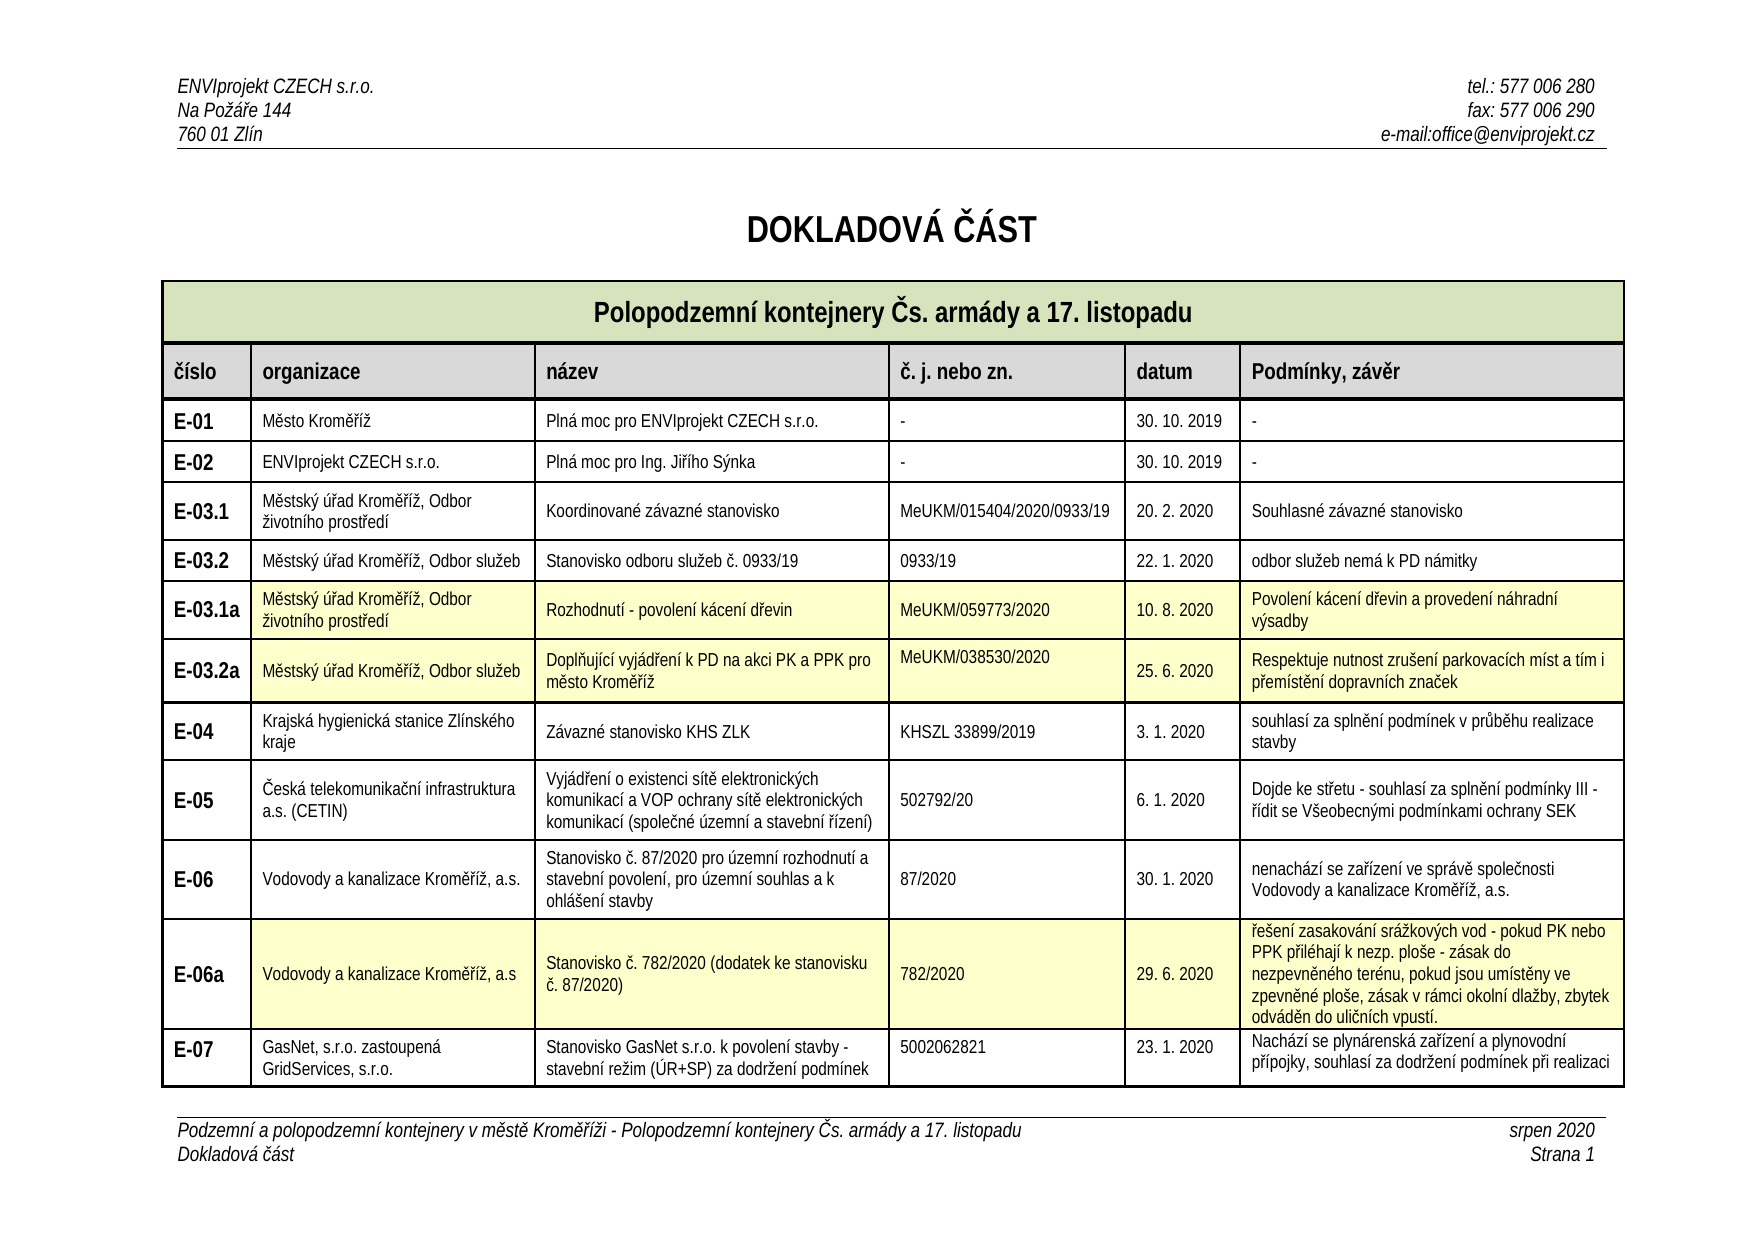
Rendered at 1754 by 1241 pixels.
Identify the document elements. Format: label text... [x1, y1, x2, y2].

table_cell E-04 [164, 704, 250, 759]
table_cell organizace [252, 345, 534, 397]
table_cell ENVIprojekt CZECH s.r.o. [252, 442, 534, 481]
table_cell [1241, 1030, 1623, 1085]
table_cell 5002062821 [890, 1030, 1124, 1085]
table_cell 30. 10. 2019 [1126, 401, 1239, 440]
table_cell KHSZL 33899/2019 [890, 704, 1124, 759]
table_header Polopodzemní kontejnery Čs. armády a 17. listopadu [164, 282, 1623, 341]
table_cell 3. 1. 2020 [1126, 704, 1239, 759]
table_cell 30. 10. 2019 [1126, 442, 1239, 481]
table_cell odbor služeb nemá k PD námitky [1241, 541, 1623, 580]
table_cell Rozhodnutí - povolení kácení dřevin [536, 582, 888, 637]
table_cell Stanovisko č. 87/2020 pro územní rozhodnutí a stavební povolení, pro územní souhlas a k ohlášení stavby [536, 841, 888, 918]
table_cell Dojde ke střetu - souhlasí za splnění podmínky III - řídit se Všeobecnými podmínkami ochrany SEK [1241, 761, 1623, 838]
table_cell název [536, 345, 888, 397]
table_cell E-03.2 [164, 541, 250, 580]
table_cell MeUKM/038530/2020 [890, 640, 1124, 701]
table_cell Stanovisko č. 782/2020 (dodatek ke stanovisku č. 87/2020) [536, 920, 888, 1028]
table_cell E-07 [164, 1030, 250, 1085]
table_cell 22. 1. 2020 [1126, 541, 1239, 580]
table_cell Městský úřad Kroměříž, Odbor životního prostředí [252, 483, 534, 539]
table_cell nenachází se zařízení ve správě společnosti Vodovody a kanalizace Kroměříž, a.s. [1241, 841, 1623, 918]
table_cell 502792/20 [890, 761, 1124, 838]
table_cell - [1241, 442, 1623, 481]
table_cell - [890, 401, 1124, 440]
table_cell - [1241, 401, 1623, 440]
table_cell E-06 [164, 841, 250, 918]
table_cell řešení zasakování srážkových vod - pokud PK nebo PPK přiléhají k nezp. ploše - zásak do nezpevněného terénu, pokud jsou umístěny ve zpevněné ploše, zásak v rámci okolní dlažby, zbytek odváděn do uličních vpustí. [1241, 920, 1623, 1028]
table_cell Plná moc pro Ing. Jiřího Sýnka [536, 442, 888, 481]
table_cell datum [1126, 345, 1239, 397]
table_cell Krajská hygienická stanice Zlínského kraje [252, 704, 534, 759]
table_cell 782/2020 [890, 920, 1124, 1028]
table_cell Doplňující vyjádření k PD na akci PK a PPK pro město Kroměříž [536, 640, 888, 701]
table_cell Stanovisko odboru služeb č. 0933/19 [536, 541, 888, 580]
table_cell Respektuje nutnost zrušení parkovacích míst a tím i přemístění dopravních značek [1241, 640, 1623, 701]
table_cell Vyjádření o existenci sítě elektronických komunikací a VOP ochrany sítě elektronických komunikací (společné územní a stavební řízení) [536, 761, 888, 838]
table_cell E-02 [164, 442, 250, 481]
table_cell 10. 8. 2020 [1126, 582, 1239, 637]
table_cell 6. 1. 2020 [1126, 761, 1239, 838]
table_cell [536, 1030, 888, 1085]
table_cell MeUKM/059773/2020 [890, 582, 1124, 637]
table_cell E-01 [164, 401, 250, 440]
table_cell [252, 1030, 534, 1085]
subtitle Dokladová část [177, 207, 1606, 250]
table_cell Souhlasné závazné stanovisko [1241, 483, 1623, 539]
table_cell Česká telekomunikační infrastruktura a.s. (CETIN) [252, 761, 534, 838]
table_cell 25. 6. 2020 [1126, 640, 1239, 701]
table_cell Plná moc pro ENVIprojekt CZECH s.r.o. [536, 401, 888, 440]
table_cell Povolení kácení dřevin a provedení náhradní výsadby [1241, 582, 1623, 637]
table_cell Vodovody a kanalizace Kroměříž, a.s. [252, 841, 534, 918]
table_cell Městský úřad Kroměříž, Odbor služeb [252, 541, 534, 580]
table_cell souhlasí za splnění podmínek v průběhu realizace stavby [1241, 704, 1623, 759]
table_cell E-05 [164, 761, 250, 838]
table_cell 87/2020 [890, 841, 1124, 918]
table_cell číslo [164, 345, 250, 397]
table_cell MeUKM/015404/2020/0933/19 [890, 483, 1124, 539]
table_cell E-06a [164, 920, 250, 1028]
table_cell E-03.1a [164, 582, 250, 637]
table_cell 30. 1. 2020 [1126, 841, 1239, 918]
table_cell 29. 6. 2020 [1126, 920, 1239, 1028]
table_cell 0933/19 [890, 541, 1124, 580]
table_cell Městský úřad Kroměříž, Odbor služeb [252, 640, 534, 701]
table_cell 20. 2. 2020 [1126, 483, 1239, 539]
table_cell - [890, 442, 1124, 481]
table_cell 23. 1. 2020 [1126, 1030, 1239, 1085]
table_cell č. j. nebo zn. [890, 345, 1124, 397]
table_cell Město Kroměříž [252, 401, 534, 440]
table_cell E-03.1 [164, 483, 250, 539]
table_cell Podmínky, závěr [1241, 345, 1623, 397]
table_cell Koordinované závazné stanovisko [536, 483, 888, 539]
table_cell Městský úřad Kroměříž, Odbor životního prostředí [252, 582, 534, 637]
table_cell Závazné stanovisko KHS ZLK [536, 704, 888, 759]
table_cell E-03.2a [164, 640, 250, 701]
table_cell Vodovody a kanalizace Kroměříž, a.s [252, 920, 534, 1028]
